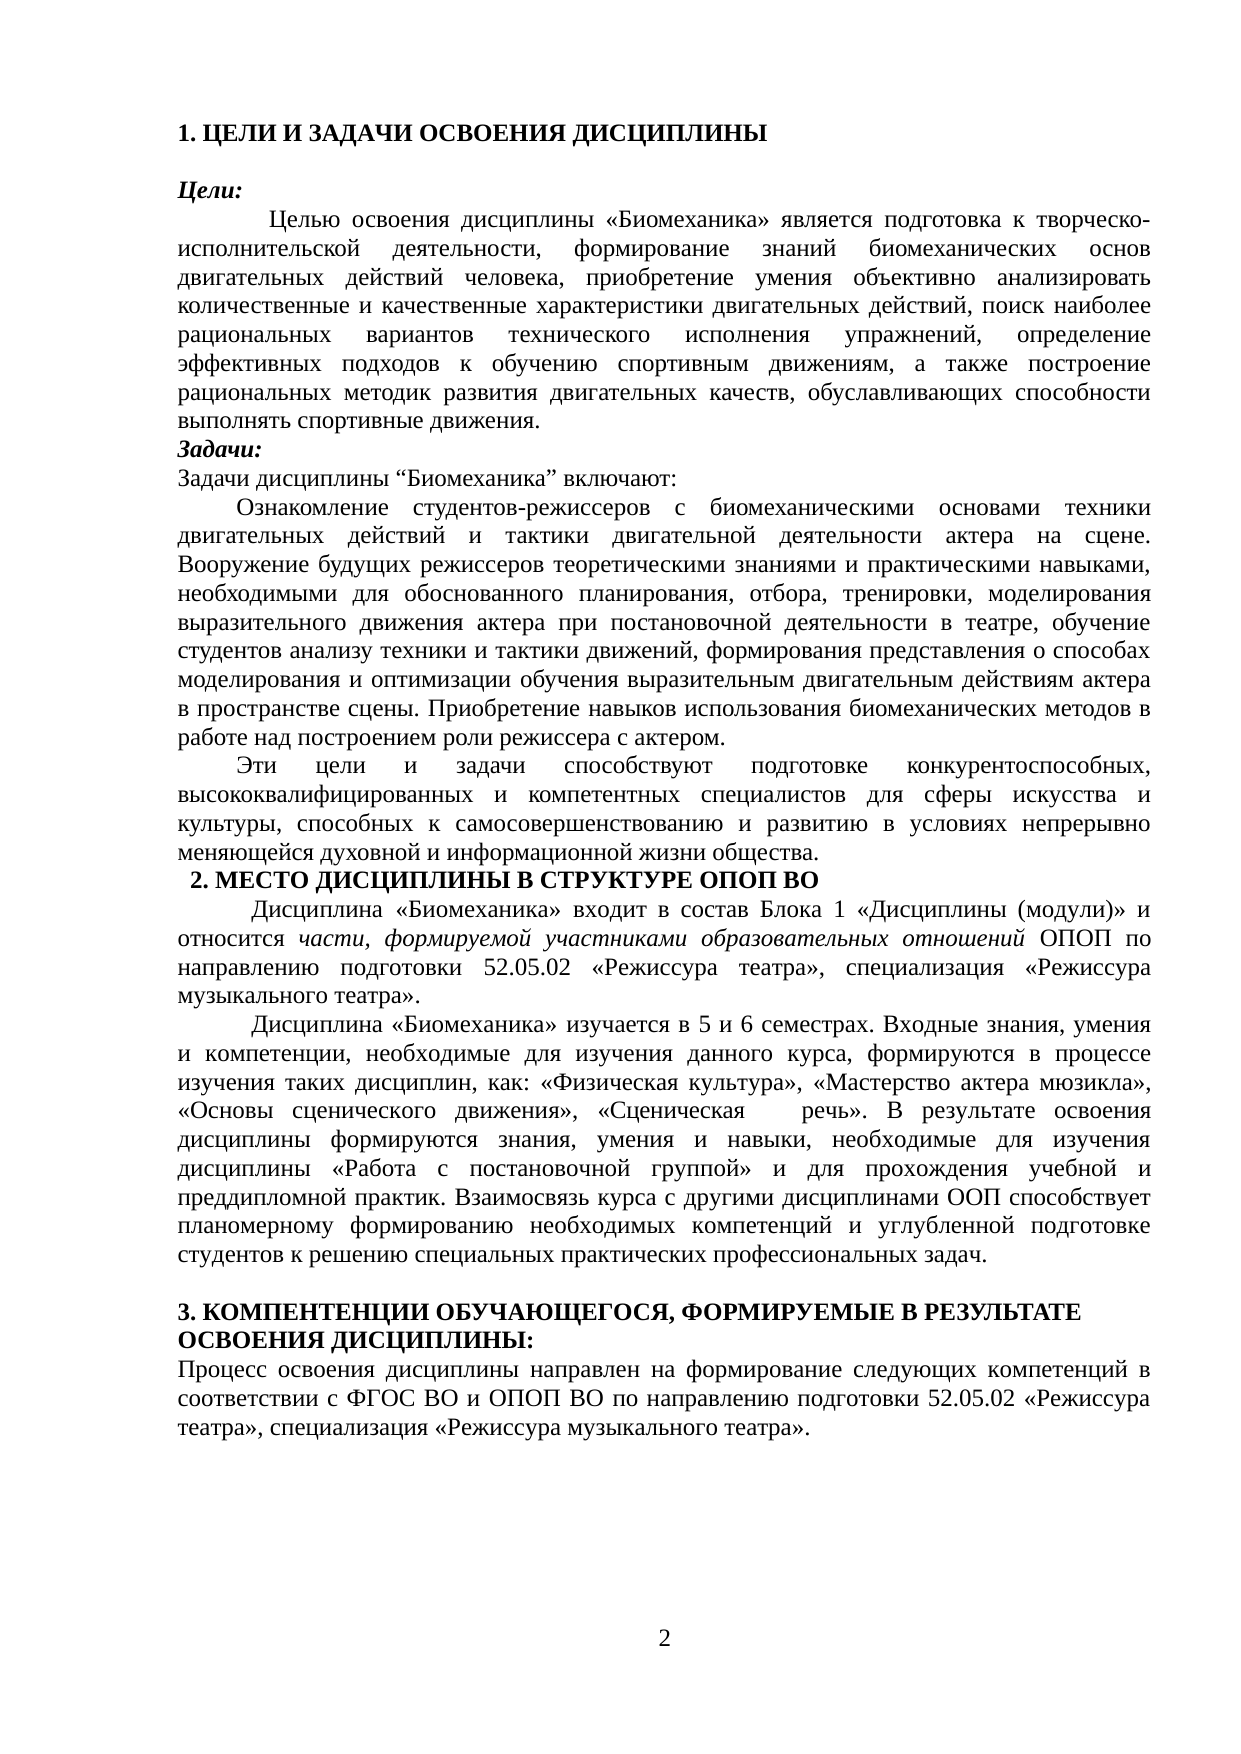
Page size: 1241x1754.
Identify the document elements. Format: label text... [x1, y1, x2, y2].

text Дисциплина «Биомеханика» изучается в 5 и 6 семестрах. Входные знания, умения и компетенции, необходимые для изучения данного курса, формируются в процессе изучения таких дисциплин, как: «Физическая культура», «Мастерство актера мюзикла», «Основы сценического движения», «Сценическая речь». В результате освоения дисциплины формируются знания, умения и навыки, необходимые для изучения дисциплины «Работа с постановочной группой» и для прохождения учебной и преддипломной практик. Взаимосвязь курса с другими дисциплинами ООП способствует планомерному формированию необходимых компетенций и углубленной подготовке студентов к решению специальных практических профессиональных задач. [177, 1009, 1152, 1268]
text Дисциплина «Биомеханика» входит в состав Блока 1 «Дисциплины (модули)» и относится части, формируемой участниками образовательных отношений ОПОП по направлению подготовки 52.05.02 «Режиссура театра», специализация «Режиссура музыкального театра». [177, 894, 1152, 1009]
text 3. КОМПЕНТЕНЦИИ ОБУЧАЮЩЕГОСЯ, ФОРМИРУЕМЫЕ В РЕЗУЛЬТАТЕ ОСВОЕНИЯ ДИСЦИПЛИНЫ: [177, 1297, 1152, 1354]
text Эти цели и задачи способствуют подготовке конкурентоспособных, высококвалифицированных и компетентных специалистов для сферы искусства и культуры, способных к самосовершенствованию и развитию в условиях непрерывно меняющейся духовной и информационной жизни общества. [177, 751, 1152, 866]
text Задачи: [177, 434, 1152, 463]
text 2. МЕСТО ДИСЦИПЛИНЫ В СТРУКТУРЕ ОПОП ВО [177, 866, 1152, 894]
text Процесс освоения дисциплины направлен на формирование следующих компетенций в соответствии с ФГОС ВО и ОПОП ВО по направлению подготовки 52.05.02 «Режиссура театра», специализация «Режиссура музыкального театра». [177, 1354, 1152, 1441]
text Цели: [177, 176, 1152, 204]
text 1. ЦЕЛИ И ЗАДАЧИ ОСВОЕНИЯ ДИСЦИПЛИНЫ [177, 118, 1152, 147]
text Задачи дисциплины “Биомеханика” включают: [177, 463, 1152, 492]
text Ознакомление студентов-режиссеров с биомеханическими основами техники двигательных действий и тактики двигательной деятельности актера на сцене. Вооружение будущих режиссеров теоретическими знаниями и практическими навыками, необходимыми для обоснованного планирования, отбора, тренировки, моделирования выразительного движения актера при постановочной деятельности в театре, обучение студентов анализу техники и тактики движений, формирования представления о способах моделирования и оптимизации обучения выразительным двигательным действиям актера в пространстве сцены. Приобретение навыков использования биомеханических методов в работе над построением роли режиссера с актером. [177, 492, 1152, 751]
text Целью освоения дисциплины «Биомеханика» является подготовка к творческо-исполнительской деятельности, формирование знаний биомеханических основ двигательных действий человека, приобретение умения объективно анализировать количественные и качественные характеристики двигательных действий, поиск наиболее рациональных вариантов технического исполнения упражнений, определение эффективных подходов к обучению спортивным движениям, а также построение рациональных методик развития двигательных качеств, обуславливающих способности выполнять спортивные движения. [177, 204, 1152, 434]
